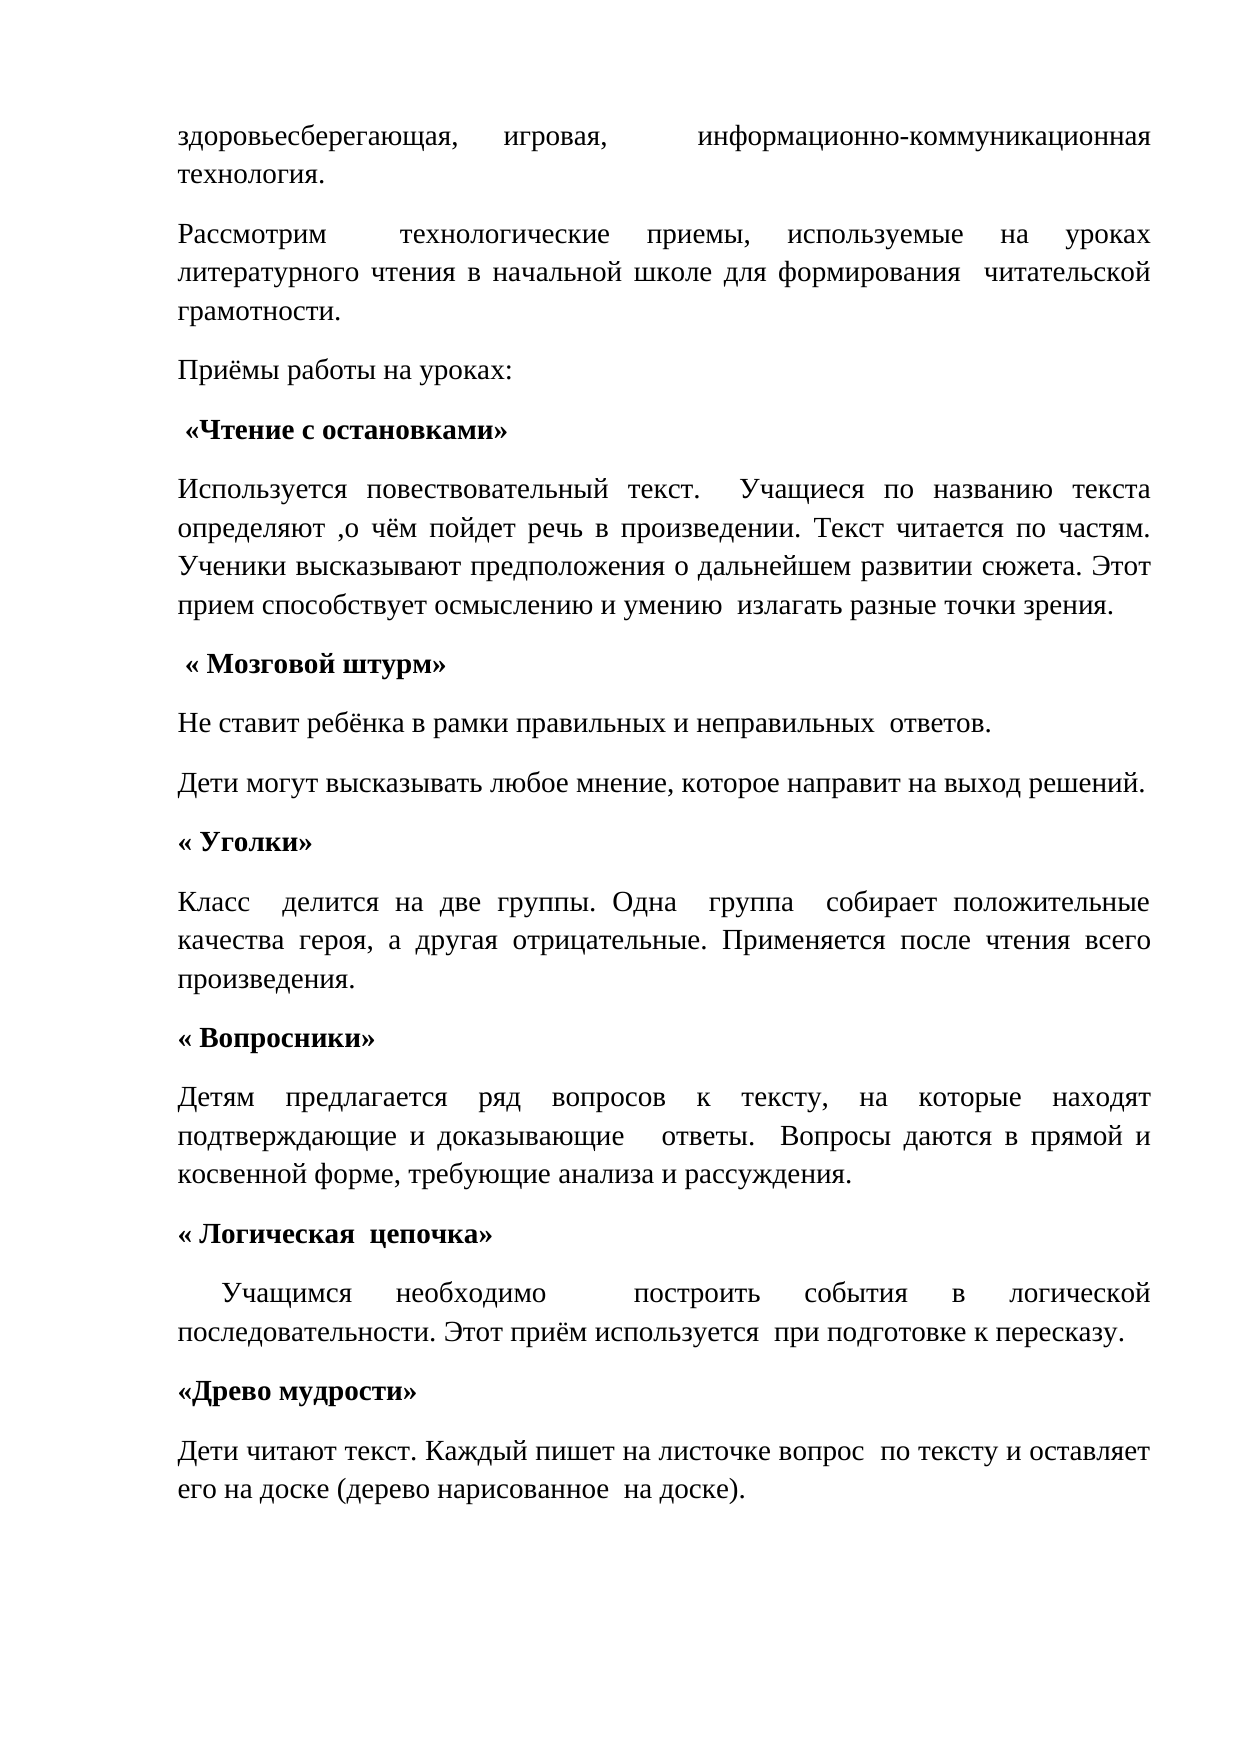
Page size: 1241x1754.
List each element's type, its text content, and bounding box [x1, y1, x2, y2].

text Класс делится на две группы. Одна группа собирает положительные качества героя, а другая отрицательные. Применяется после чтения всего произведения. [177, 884, 1152, 994]
text «Чтение с остановками» [177, 412, 1152, 445]
text Рассмотрим технологические приемы, используемые на уроках литературного чтения в начальной школе для формирования читательской грамотности. [177, 216, 1152, 327]
text « Вопросники» [177, 1020, 1152, 1054]
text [177, 118, 1152, 190]
text Используется повествовательный текст. Учащиеся по названию текста определяют ,о чём пойдет речь в произведении. Текст читается по частям. Ученики высказывают предположения о дальнейшем развитии сюжета. Этот прием способствует осмыслению и умению излагать разные точки зрения. [177, 471, 1152, 620]
text « Логическая цепочка» [177, 1216, 1152, 1249]
text «Древо мудрости» [177, 1373, 1152, 1407]
text Дети читают текст. Каждый пишет на листочке вопрос по тексту и оставляет его на доске (дерево нарисованное на доске). [177, 1433, 1152, 1505]
text Приёмы работы на уроках: [177, 352, 1152, 386]
text « Мозговой штурм» [177, 646, 1152, 680]
text Учащимся необходимо построить события в логической последовательности. Этот приём используется при подготовке к пересказу. [177, 1275, 1152, 1347]
text Дети могут высказывать любое мнение, которое направит на выход решений. [177, 765, 1152, 798]
text « Уголки» [177, 824, 1152, 858]
text Не ставит ребёнка в рамки правильных и неправильных ответов. [177, 706, 1152, 739]
text Детям предлагается ряд вопросов к тексту, на которые находят подтверждающие и доказывающие ответы. Вопросы даются в прямой и косвенной форме, требующие анализа и рассуждения. [177, 1079, 1152, 1190]
